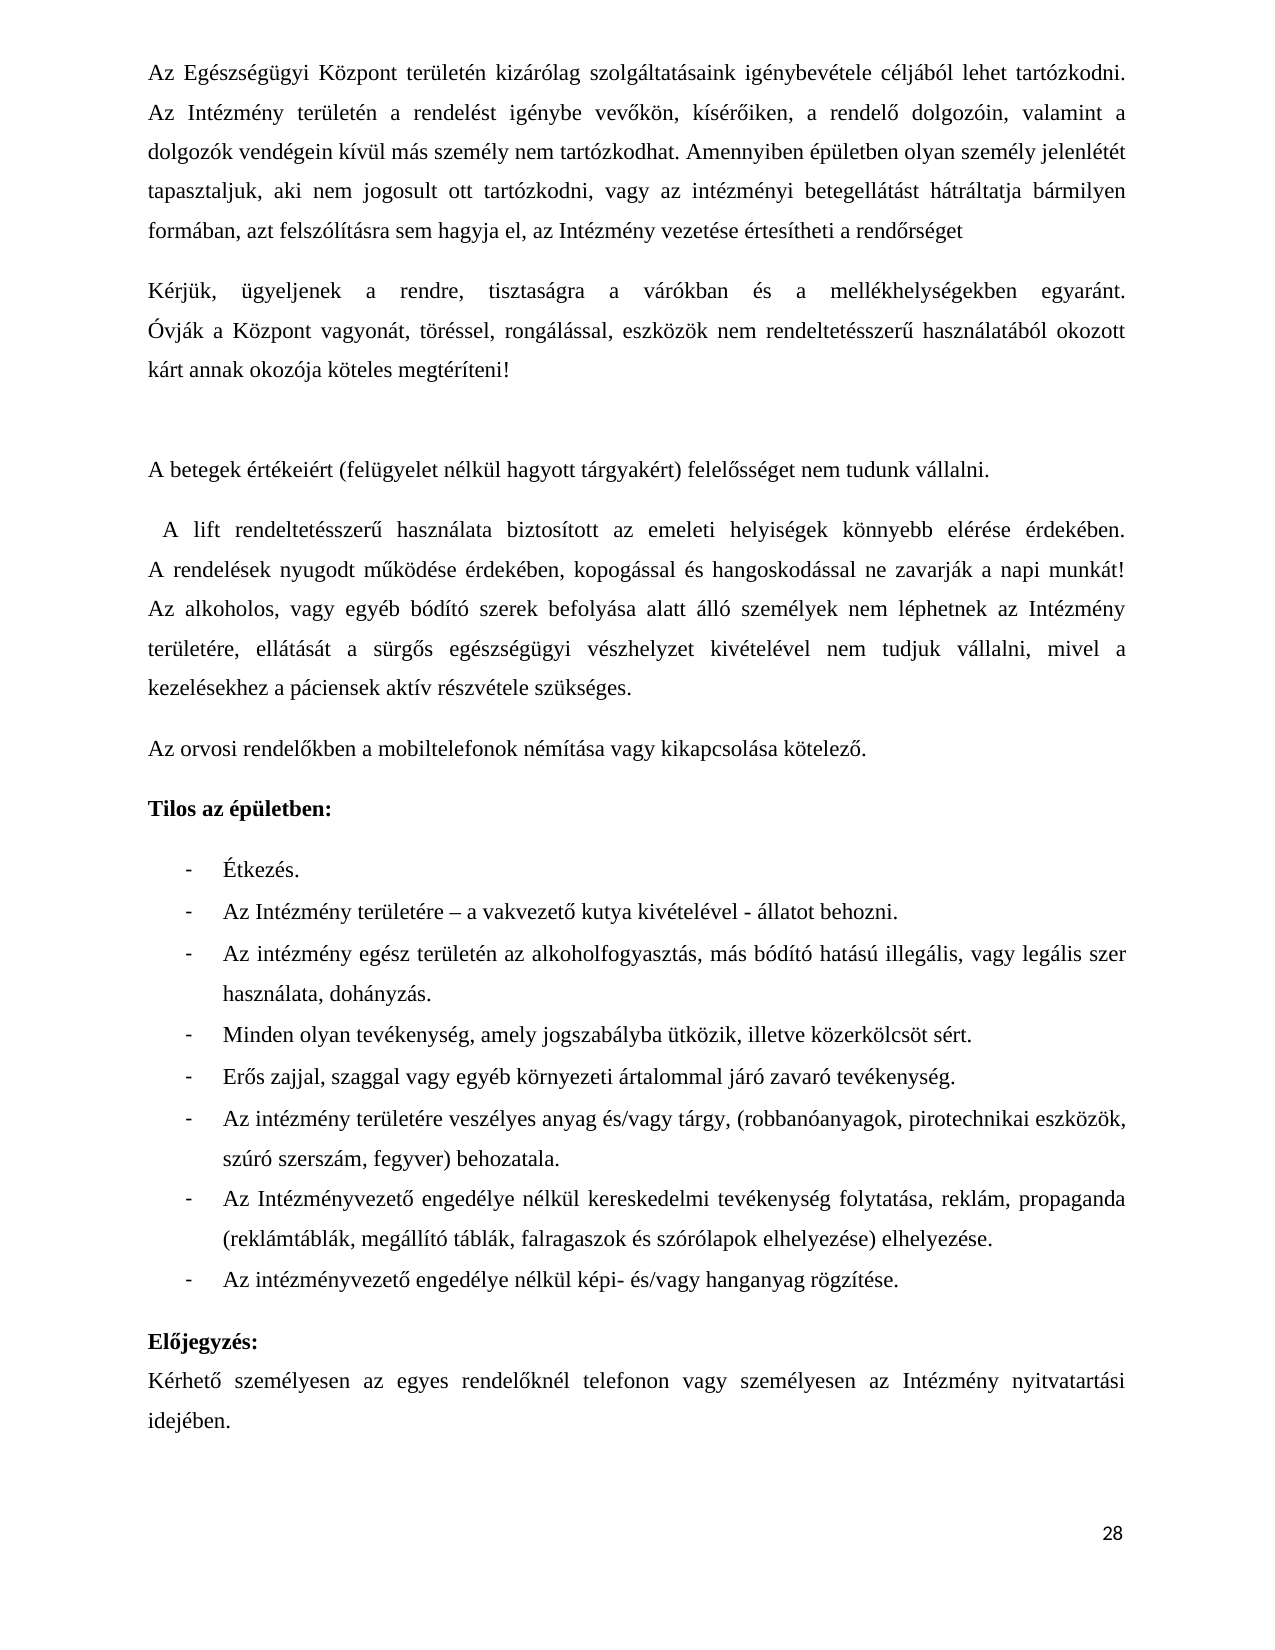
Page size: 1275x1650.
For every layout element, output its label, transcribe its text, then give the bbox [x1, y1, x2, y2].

list Étkezés. [185, 855, 1127, 883]
text Az orvosi rendelőkben a mobiltelefonok némítása vagy kikapcsolása kötelező. [148, 734, 1127, 761]
list Erős zajjal, szaggal vagy egyéb környezeti ártalommal járó zavaró tevékenység. [185, 1062, 1127, 1090]
list Az intézményvezető engedélye nélkül képi- és/vagy hanganyag rögzítése. [185, 1265, 1127, 1293]
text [148, 1328, 1127, 1433]
text Kérjük, ügyeljenek a rendre, tisztaságra a várókban és a mellékhelységekben egyaránt. Óvják a Központ vagyonát, töréssel, rongálással, eszközök nem rendeltetésszerű használatából okozott kárt annak okozója köteles megtéríteni! [148, 277, 1127, 383]
text Tilos az épületben: [148, 795, 1127, 821]
text A lift rendeltetésszerű használata biztosított az emeleti helyiségek könnyebb elérése érdekében. A rendelések nyugodt működése érdekében, kopogással és hangoskodással ne zavarják a napi munkát! Az alkoholos, vagy egyéb bódító szerek befolyása alatt álló személyek nem léphetnek az Intézmény területére, ellátását a sürgős egészségügyi vészhelyzet kivételével nem tudjuk vállalni, mivel a kezelésekhez a páciensek aktív részvétele szükséges. [148, 516, 1127, 701]
list Az intézmény egész területén az alkoholfogyasztás, más bódító hatású illegális, vagy legális szer használata, dohányzás. [185, 939, 1127, 1007]
list Az intézmény területére veszélyes anyag és/vagy tárgy, (robbanóanyagok, pirotechnikai eszközök, szúró szerszám, fegyver) behozatala. [185, 1104, 1127, 1171]
list Az Intézményvezető engedélye nélkül kereskedelmi tevékenység folytatása, reklám, propaganda (reklámtáblák, megállító táblák, falragaszok és szórólapok elhelyezése) elhelyezése. [185, 1184, 1127, 1252]
text A betegek értékeiért (felügyelet nélkül hagyott tárgyakért) felelősséget nem tudunk vállalni. [148, 417, 1127, 482]
list Az Intézmény területére – a vakvezető kutya kivételével - állatot behozni. [185, 897, 1127, 925]
text Az Egészségügyi Központ területén kizárólag szolgáltatásaink igénybevétele céljából lehet tartózkodni. Az Intézmény területén a rendelést igénybe vevőkön, kísérőiken, a rendelő dolgozóin, valamint a dolgozók vendégein kívül más személy nem tartózkodhat. Amennyiben épületben olyan személy jelenlétét tapasztaljuk, aki nem jogosult ott tartózkodni, vagy az intézményi betegellátást hátráltatja bármilyen formában, azt felszólításra sem hagyja el, az Intézmény vezetése értesítheti a rendőrséget [148, 59, 1127, 243]
list Minden olyan tevékenység, amely jogszabályba ütközik, illetve közerkölcsöt sért. [185, 1020, 1127, 1048]
